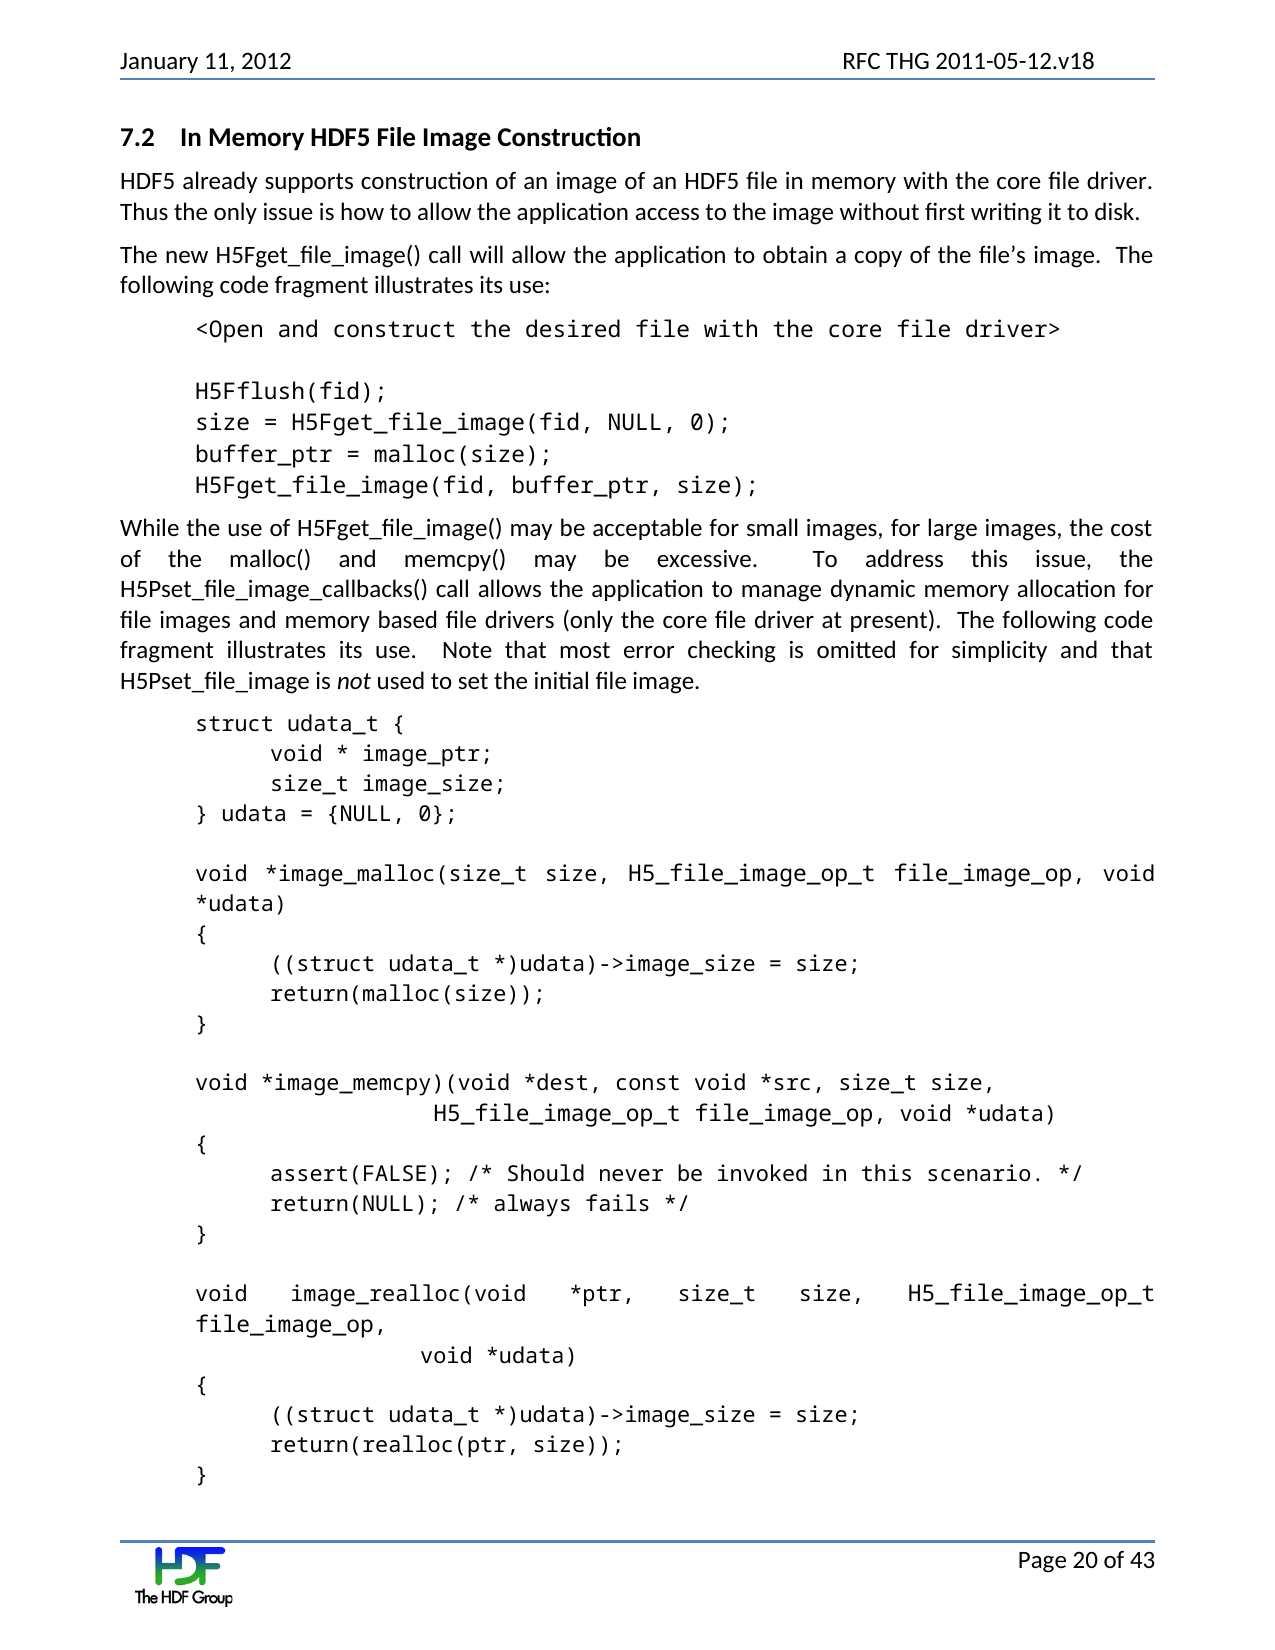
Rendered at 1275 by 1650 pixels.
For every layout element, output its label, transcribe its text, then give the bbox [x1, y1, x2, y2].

text <Open and construct the desired file with the core file driver> [195, 313, 1155, 344]
text { [195, 1369, 1155, 1399]
text return(realloc(ptr, size)); [195, 1429, 1155, 1459]
text return(malloc(size)); [195, 978, 1155, 1008]
text While the use of H5Fget_file_image() may be acceptable for small images, for large images, the cost of the malloc() and memcpy() may be excessive. To address this issue, the H5Pset_file_image_callbacks() call allows the application to manage dynamic memory allocation for file images and memory based file drivers (only the core file driver at present). The following code fragment illustrates its use. Note that most error checking is omitted for simplicity and that H5Pset_file_image is not used to set the initial file image. [120, 513, 1155, 696]
text void *image_malloc(size_t size, H5_file_image_op_t file_image_op, void *udata) [195, 857, 1155, 918]
text } udata = {NULL, 0}; [120, 798, 1155, 827]
text } [120, 1218, 1155, 1247]
text HDF5 already supports construction of an image of an HDF5 file in memory with the core file driver. Thus the only issue is how to allow the application access to the image without first writing it to disk. [120, 166, 1155, 227]
text struct udata_t { [195, 708, 1155, 738]
text The new H5Fget_file_image() call will allow the application to obtain a copy of the file’s image. The following code fragment illustrates its use: [120, 239, 1155, 300]
text } [195, 1459, 1155, 1489]
text } [195, 1008, 1155, 1037]
text return(NULL); /* always fails */ [195, 1188, 1155, 1218]
text void *udata) [345, 1340, 1155, 1369]
text assert(FALSE); /* Should never be invoked in this scenario. */ [195, 1158, 1155, 1188]
text size_t image_size; [195, 768, 1155, 798]
text { [195, 918, 1155, 948]
text H5Fflush(fid); [195, 375, 1155, 406]
text size = H5Fget_file_image(fid, NULL, 0); [195, 406, 1155, 438]
text buffer_ptr = malloc(size); [195, 438, 1155, 469]
subtitle In Memory HDF5 File Image Construction [120, 120, 1155, 153]
text ((struct udata_t *)udata)->image_size = size; [195, 948, 1155, 978]
text H5_file_image_op_t file_image_op, void *udata) [345, 1097, 1155, 1128]
text void * image_ptr; [195, 738, 1155, 768]
picture [135, 1547, 233, 1607]
text H5Fget_file_image(fid, buffer_ptr, size); [195, 469, 1155, 500]
text { [195, 1128, 1155, 1158]
text void image_realloc(void *ptr, size_t size, H5_file_image_op_t file_image_op, [195, 1277, 1155, 1340]
text void *image_memcpy)(void *dest, const void *src, size_t size, [195, 1067, 1155, 1097]
text ((struct udata_t *)udata)->image_size = size; [195, 1399, 1155, 1429]
